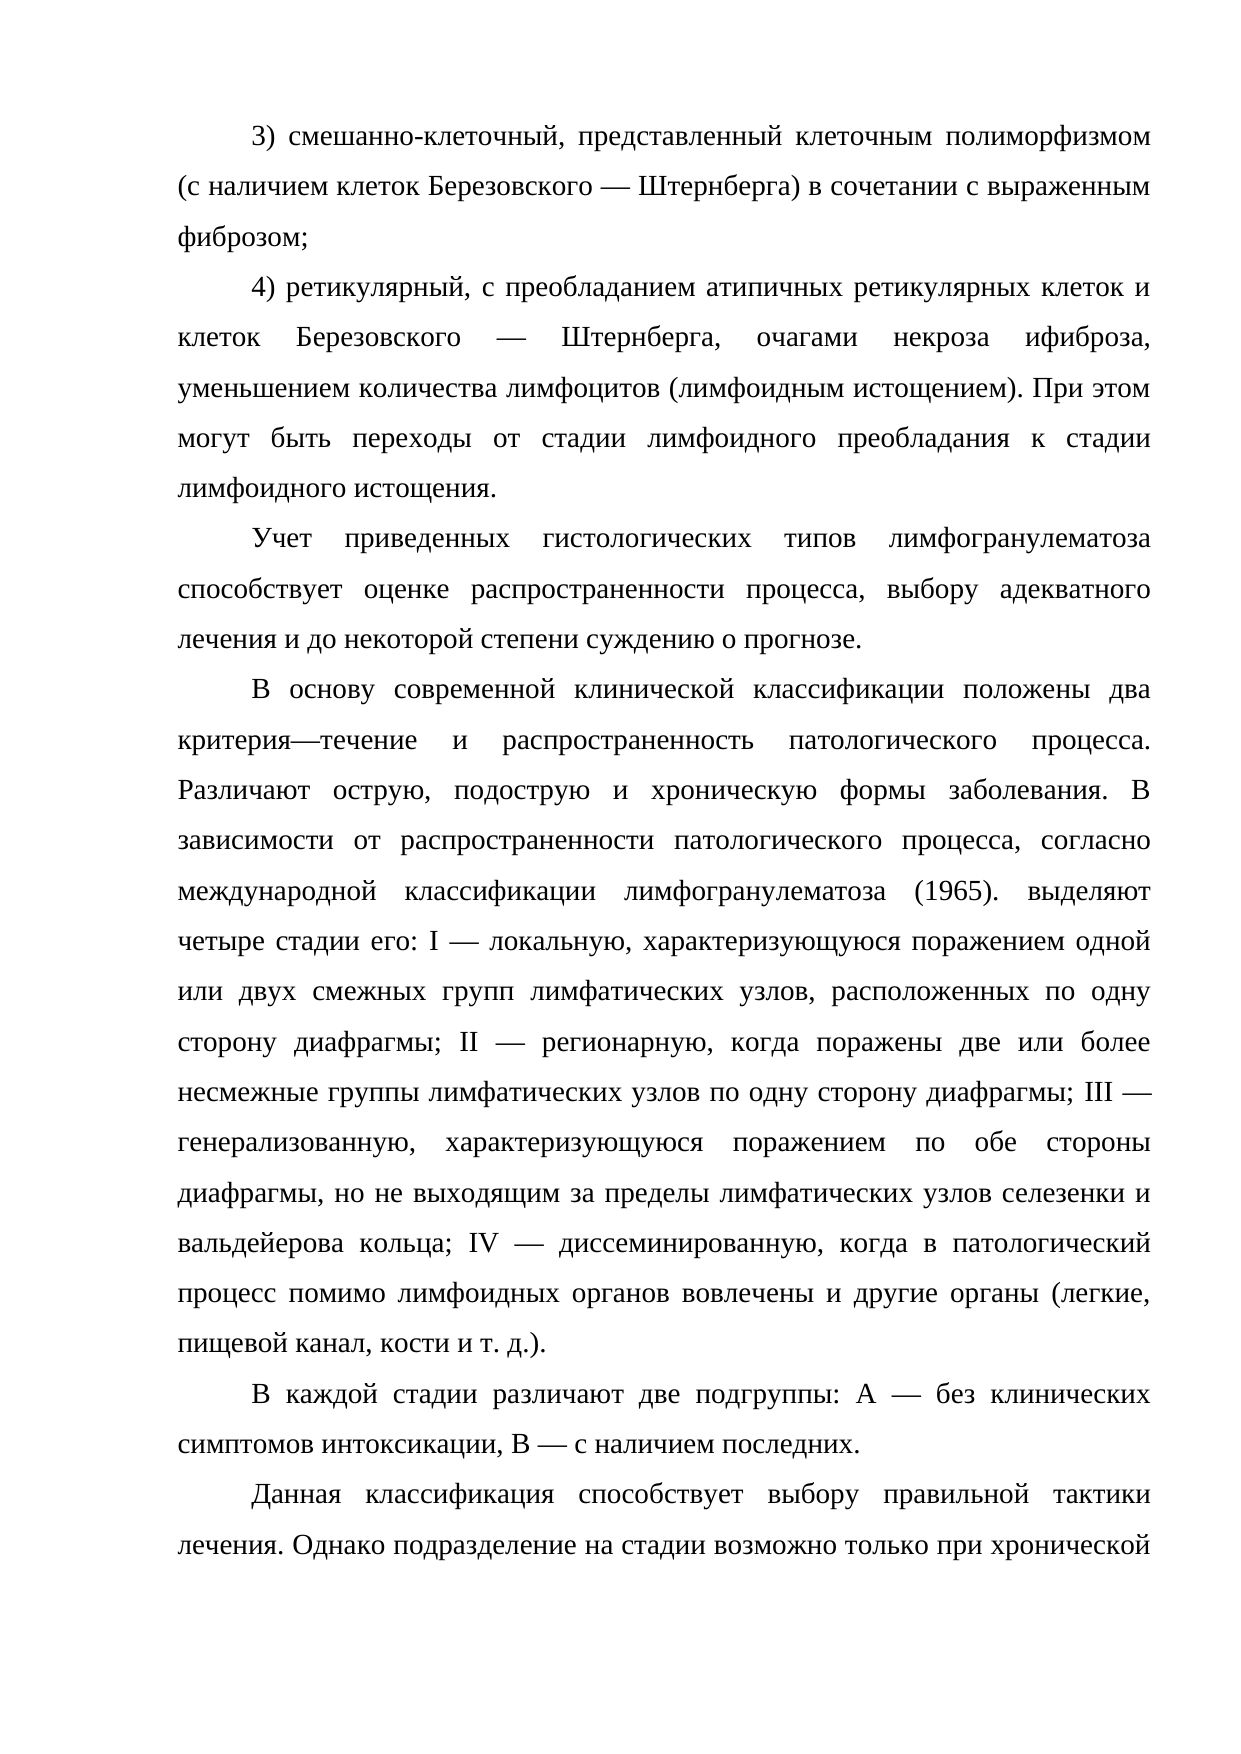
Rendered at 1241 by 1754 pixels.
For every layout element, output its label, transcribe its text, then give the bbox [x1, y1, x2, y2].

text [177, 1477, 1152, 1560]
text 4) ретикулярный, с преобладанием атипичных ретикулярных клеток и клеток Березовского — Штернберга, очагами некроза ифиброза, уменьшением количества лимфоцитов (лимфоидным истощением). При этом могут быть переходы от стадии лимфоидного преобладания к стадии лимфоидного истощения. [177, 269, 1152, 504]
text Учет приведенных гистологических типов лимфогранулематоза способствует оценке распространенности процесса, выбору адекватного лечения и до некоторой степени суждению о прогнозе. [177, 521, 1152, 655]
text В основу современной клинической классификации положены два критерия—течение и распространенность патологического процесса. Различают острую, подострую и хроническую формы заболевания. В зависимости от распространенности патологического процесса, согласно международной классификации лимфогранулематоза (1965). выделяют четыре стадии его: I — локальную, характеризующуюся поражением одной или двух смежных групп лимфатических узлов, расположенных по одну сторону диафрагмы; II — регионарную, когда поражены две или более несмежные группы лимфатических узлов по одну сторону диафрагмы; III — генерализованную, характеризующуюся поражением по обе стороны диафрагмы, но не выходящим за пределы лимфатических узлов селезенки и вальдейерова кольца; IV — диссеминированную, когда в патологический процесс помимо лимфоидных органов вовлечены и другие органы (легкие, пищевой канал, кости и т. д.). [177, 672, 1152, 1359]
text 3) смешанно-клеточный, представленный клеточным полиморфизмом (с наличием клеток Березовского — Штернберга) в сочетании с выраженным фиброзом; [177, 118, 1152, 252]
text В каждой стадии различают две подгруппы: А — без клинических симптомов интоксикации, В — с наличием последних. [177, 1376, 1152, 1460]
